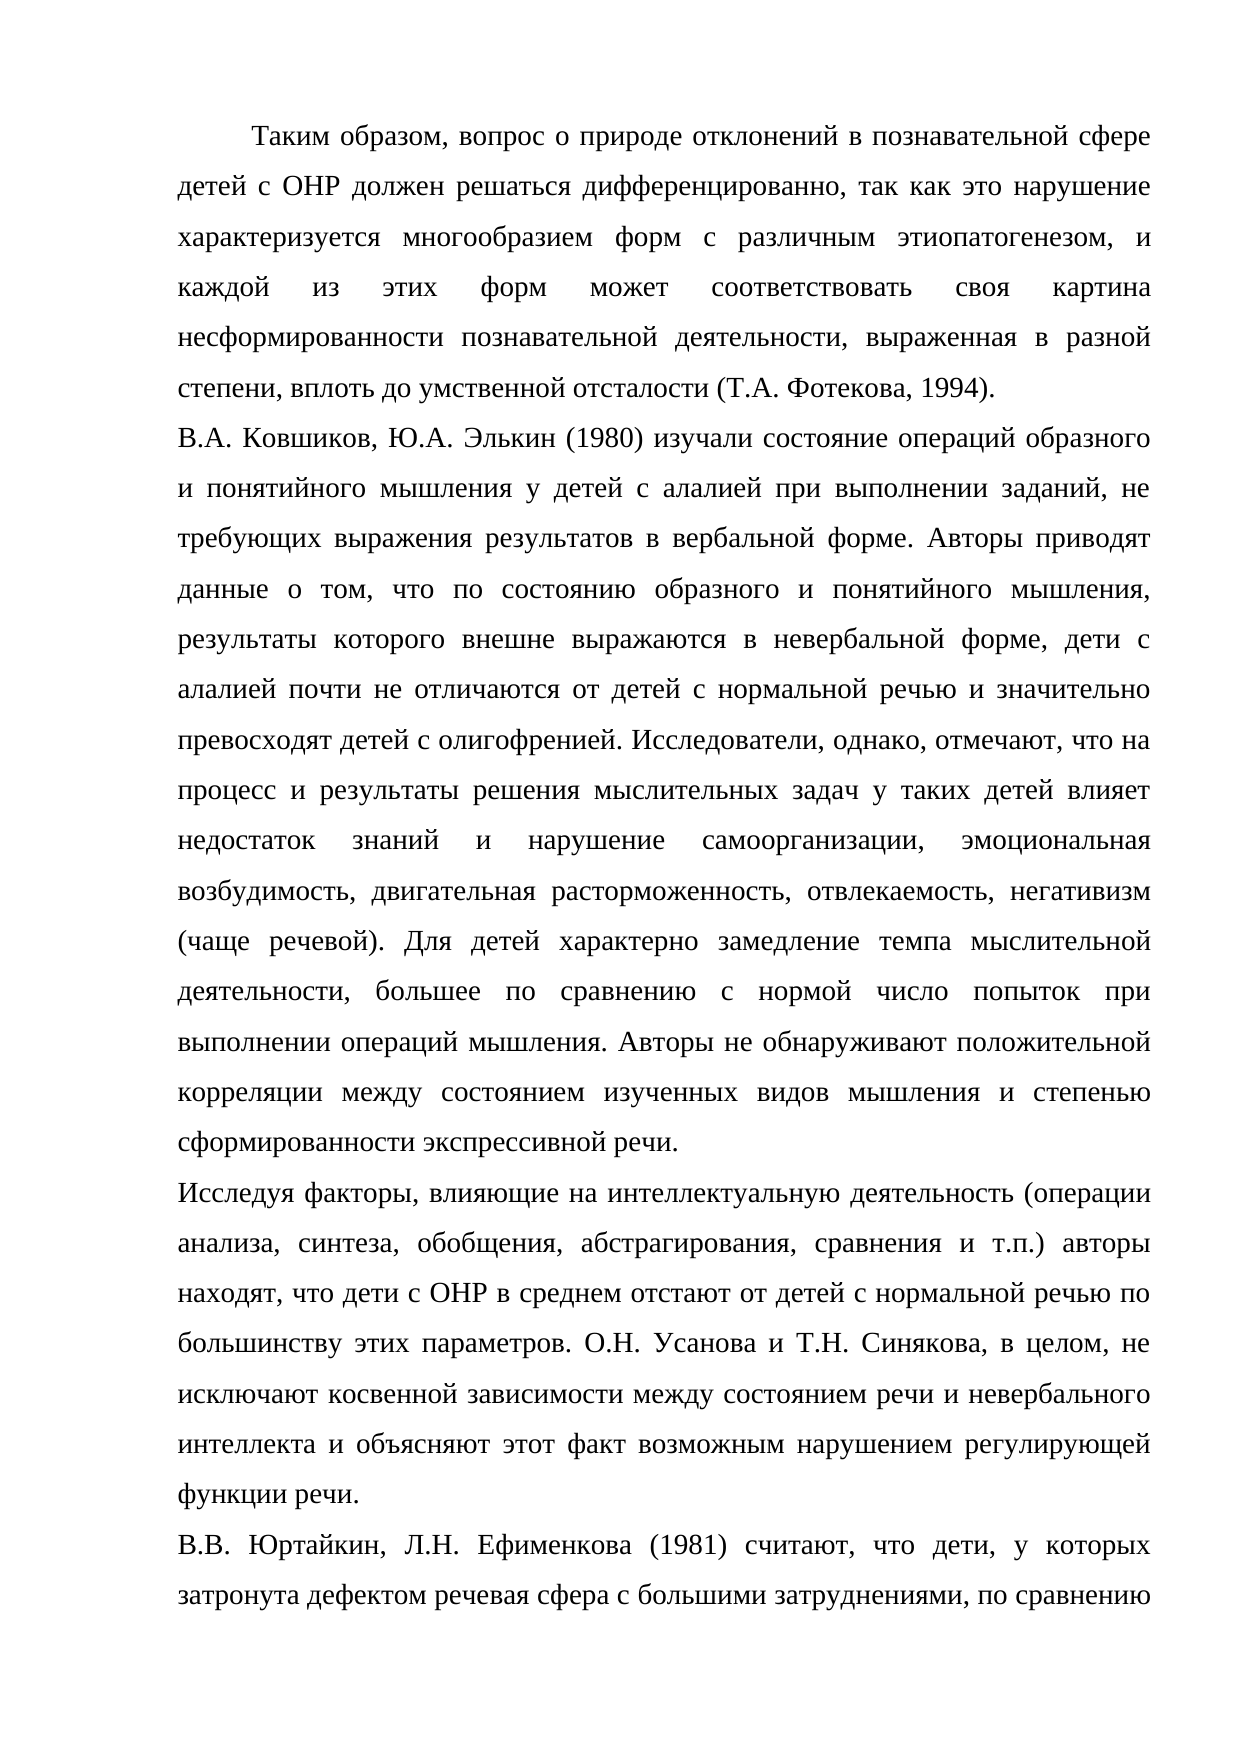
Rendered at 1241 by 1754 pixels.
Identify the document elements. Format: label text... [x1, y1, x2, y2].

text Исследуя факторы, влияющие на интеллектуальную деятельность (операции анализа, синтеза, обобщения, абстрагирования, сравнения и т.п.) авторы находят, что дети с ОНР в среднем отстают от детей с нормальной речью по большинству этих параметров. О.Н. Усанова и Т.Н. Синякова, в целом, не исключают косвенной зависимости между состоянием речи и невербального интеллекта и объясняют этот факт возможным нарушением регулирующей функции речи. [177, 1175, 1152, 1510]
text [177, 1527, 1152, 1611]
text Таким образом, вопрос о природе отклонений в познавательной сфере детей с ОНР должен решаться дифференцированно, так как это нарушение характеризуется многообразием форм с различным этиопатогенезом, и каждой из этих форм может соответствовать своя картина несформированности познавательной деятельности, выраженная в разной степени, вплоть до умственной отсталости (Т.А. Фотекова, 1994). [177, 118, 1152, 403]
text В.А. Ковшиков, Ю.А. Элькин (1980) изучали состояние операций образного и понятийного мышления у детей с алалией при выполнении заданий, не требующих выражения результатов в вербальной форме. Авторы приводят данные о том, что по состоянию образного и понятийного мышления, результаты которого внешне выражаются в невербальной форме, дети с алалией почти не отличаются от детей с нормальной речью и значительно превосходят детей с олигофренией. Исследователи, однако, отмечают, что на процесс и результаты решения мыслительных задач у таких детей влияет недостаток знаний и нарушение самоорганизации, эмоциональная возбудимость, двигательная расторможенность, отвлекаемость, негативизм (чаще речевой). Для детей характерно замедление темпа мыслительной деятельности, большее по сравнению с нормой число попыток при выполнении операций мышления. Авторы не обнаруживают положительной корреляции между состоянием изученных видов мышления и степенью сформированности экспрессивной речи. [177, 420, 1152, 1158]
